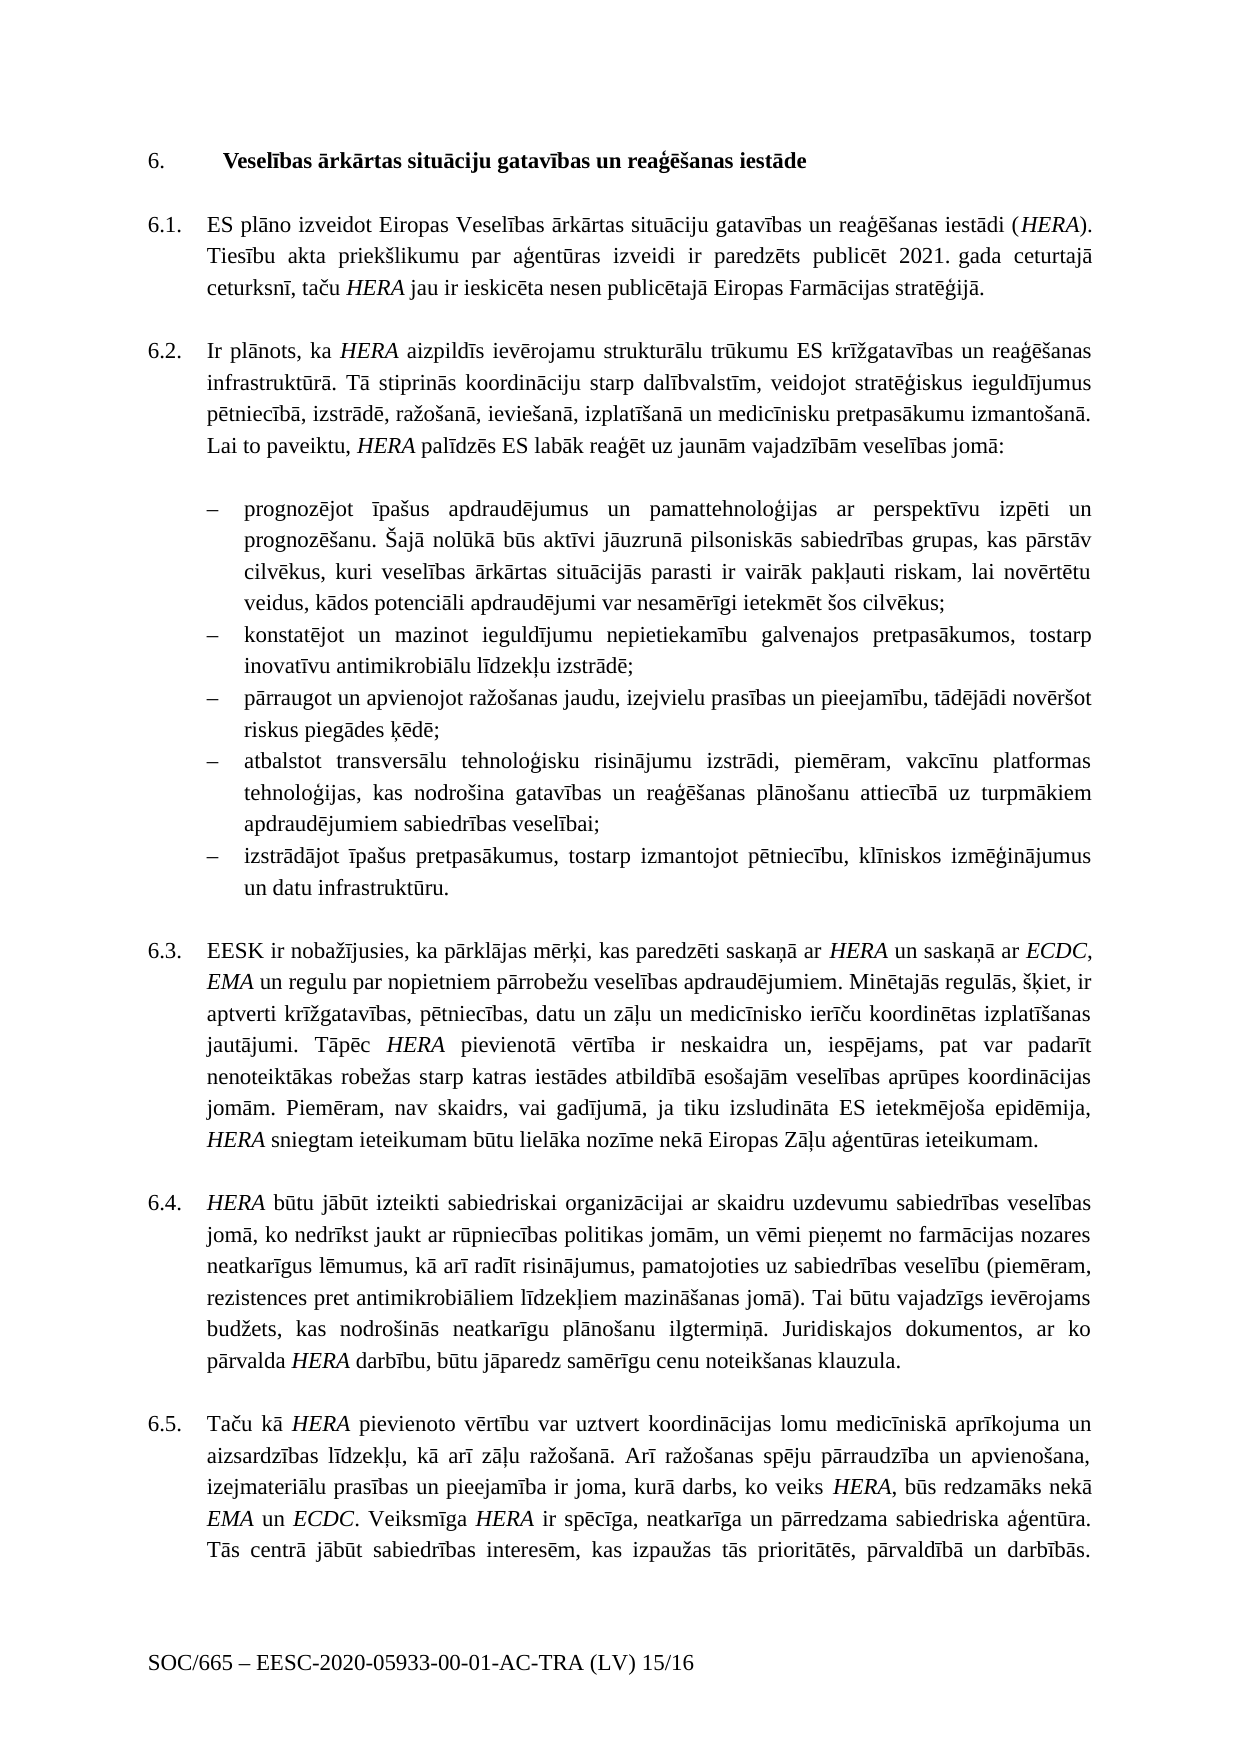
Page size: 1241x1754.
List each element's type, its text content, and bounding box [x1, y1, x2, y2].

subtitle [148, 1410, 1093, 1563]
subtitle Ir plānots, ka HERA aizpildīs ievērojamu strukturālu trūkumu ES krīžgatavības un reaģēšanas infrastruktūrā. Tā stiprinās koordināciju starp dalībvalstīm, veidojot stratēģiskus ieguldījumus pētniecībā, izstrādē, ražošanā, ieviešanā, izplatīšanā un medicīnisku pretpasākumu izmantošanā. Lai to paveiktu, HERA palīdzēs ES labāk reaģēt uz jaunām vajadzībām veselības jomā: [148, 337, 1093, 458]
subtitle HERA būtu jābūt izteikti sabiedriskai organizācijai ar skaidru uzdevumu sabiedrības veselības jomā, ko nedrīkst jaukt ar rūpniecības politikas jomām, un vēmi pieņemt no farmācijas nozares neatkarīgus lēmumus, kā arī radīt risinājumus, pamatojoties uz sabiedrības veselību (piemēram, rezistences pret antimikrobiāliem līdzekļiem mazināšanas jomā). Tai būtu vajadzīgs ievērojams budžets, kas nodrošinās neatkarīgu plānošanu ilgtermiņā. Juridiskajos dokumentos, ar ko pārvalda HERA darbību, būtu jāparedz samērīgu cenu noteikšanas klauzula. [148, 1189, 1093, 1373]
subtitle Veselības ārkārtas situāciju gatavības un reaģēšanas iestāde [148, 148, 1093, 174]
list atbalstot transversālu tehnoloģisku risinājumu izstrādi, piemēram, vakcīnu platformas tehnoloģijas, kas nodrošina gatavības un reaģēšanas plānošanu attiecībā uz turpmākiem apdraudējumiem sabiedrības veselībai; [207, 747, 1093, 837]
subtitle ES plāno izveidot Eiropas Veselības ārkārtas situāciju gatavības un reaģēšanas iestādi (HERA). Tiesību akta priekšlikumu par aģentūras izveidi ir paredzēts publicēt 2021. gada ceturtajā ceturksnī, taču HERA jau ir ieskicēta nesen publicētajā Eiropas Farmācijas stratēģijā. [148, 211, 1093, 300]
list prognozējot īpašus apdraudējumus un pamattehnoloģijas ar perspektīvu izpēti un prognozēšanu. Šajā nolūkā būs aktīvi jāuzrunā pilsoniskās sabiedrības grupas, kas pārstāv cilvēkus, kuri veselības ārkārtas situācijās parasti ir vairāk pakļauti riskam, lai novērtētu veidus, kādos potenciāli apdraudējumi var nesamērīgi ietekmēt šos cilvēkus; [207, 495, 1093, 616]
list izstrādājot īpašus pretpasākumus, tostarp izmantojot pētniecību, klīniskos izmēģinājumus un datu infrastruktūru. [207, 842, 1093, 900]
list pārraugot un apvienojot ražošanas jaudu, izejvielu prasības un pieejamību, tādējādi novēršot riskus piegādes ķēdē; [207, 684, 1093, 742]
subtitle EESK ir nobažījusies, ka pārklājas mērķi, kas paredzēti saskaņā ar HERA un saskaņā ar ECDC, EMA un regulu par nopietniem pārrobežu veselības apdraudējumiem. Minētajās regulās, šķiet, ir aptverti krīžgatavības, pētniecības, datu un zāļu un medicīnisko ierīču koordinētas izplatīšanas jautājumi. Tāpēc HERA pievienotā vērtība ir neskaidra un, iespējams, pat var padarīt nenoteiktākas robežas starp katras iestādes atbildībā esošajām veselības aprūpes koordinācijas jomām. Piemēram, nav skaidrs, vai gadījumā, ja tiku izsludināta ES ietekmējoša epidēmija, HERA sniegtam ieteikumam būtu lielāka nozīme nekā Eiropas Zāļu aģentūras ieteikumam. [148, 937, 1093, 1152]
list konstatējot un mazinot ieguldījumu nepietiekamību galvenajos pretpasākumos, tostarp inovatīvu antimikrobiālu līdzekļu izstrādē; [207, 621, 1093, 679]
